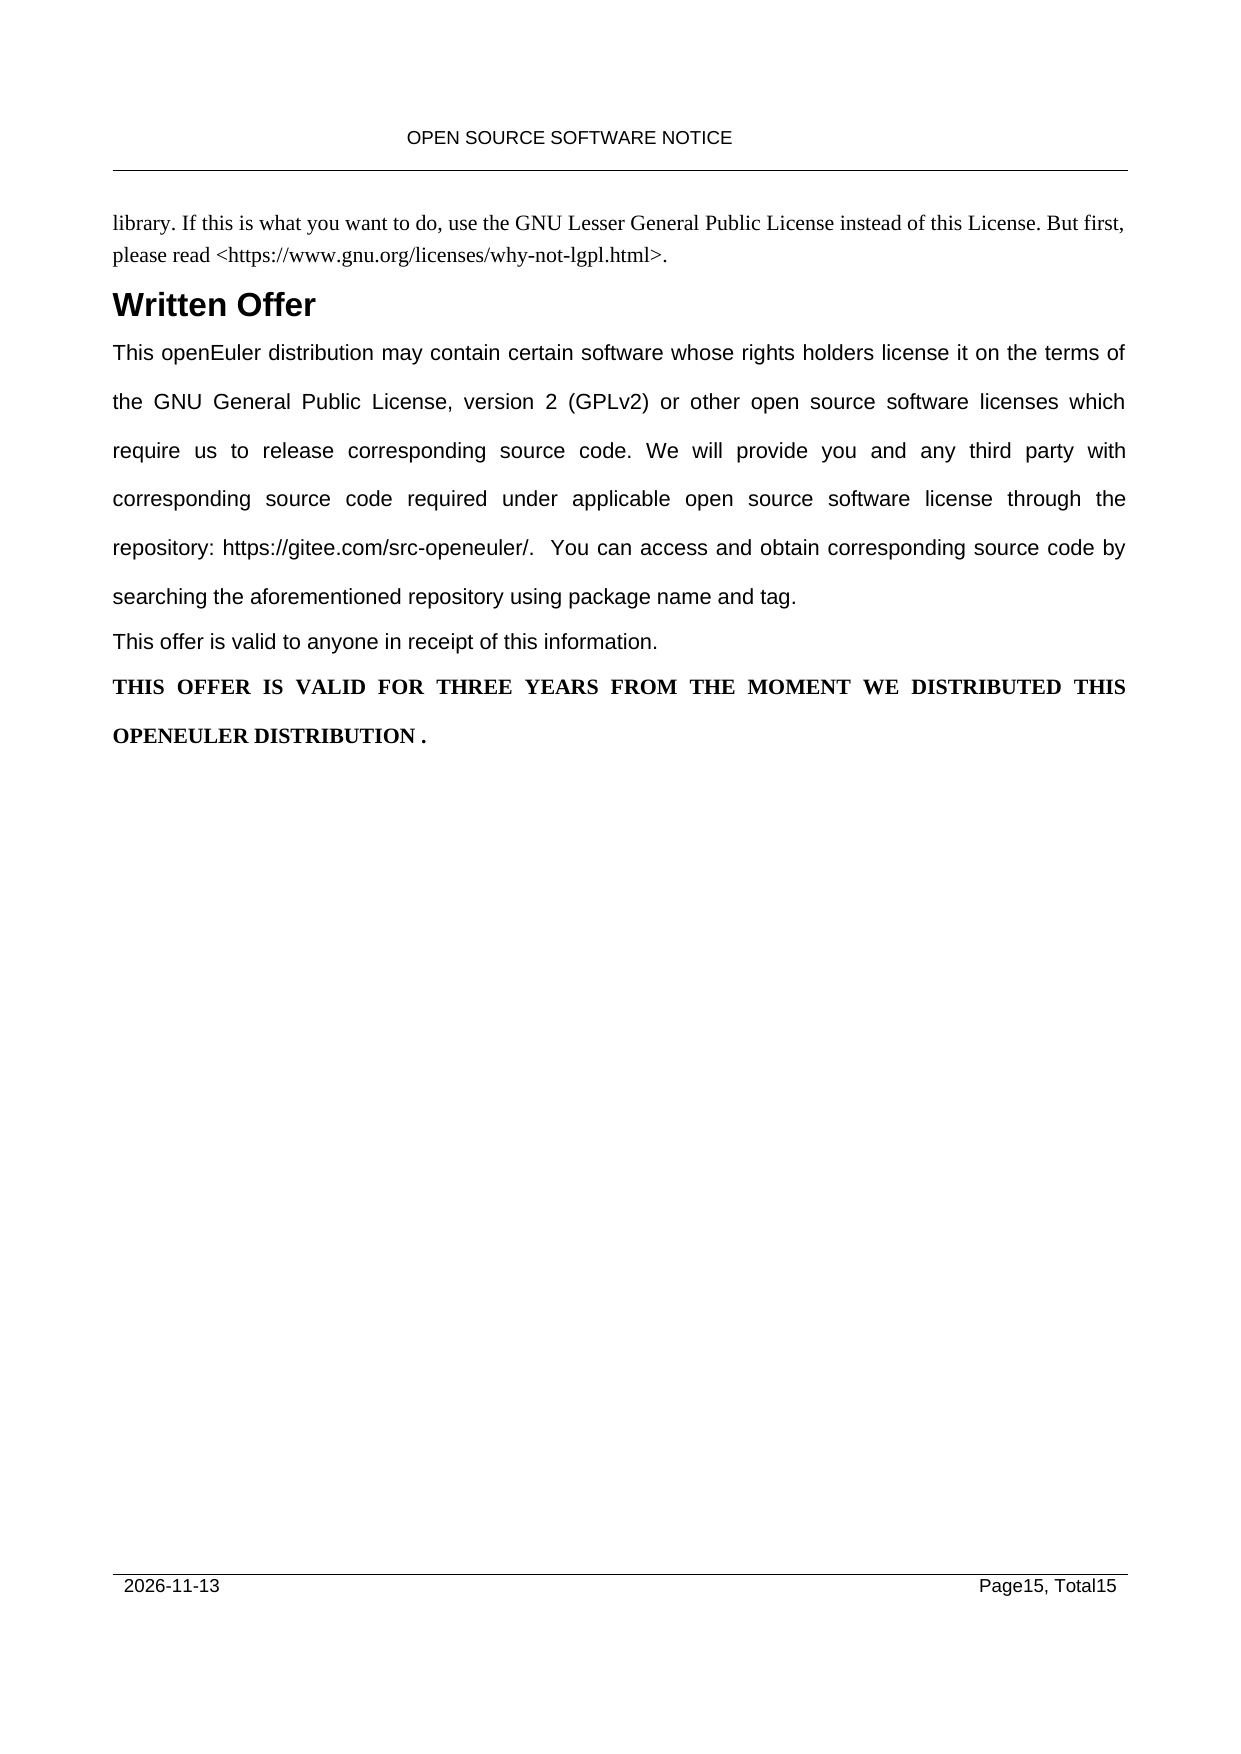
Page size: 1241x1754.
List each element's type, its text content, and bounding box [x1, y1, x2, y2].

text This openEuler distribution may contain certain software whose rights holders license it on the terms of the GNU General Public License, version 2 (GPLv2) or other open source software licenses which require us to release corresponding source code. We will provide you and any third party with corresponding source code required under applicable open source software license through the repository: https://gitee.com/src-openeuler/. You can access and obtain corresponding source code by searching the aforementioned repository using package name and tag. [112, 336, 1128, 613]
text Written Offer [112, 271, 1128, 336]
text THIS OFFER IS VALID FOR THREE YEARS FROM THE MOMENT WE DISTRIBUTED THIS OPENEULER DISTRIBUTION . [112, 670, 1128, 752]
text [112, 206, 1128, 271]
text This offer is valid to anyone in receipt of this information. [112, 625, 1128, 658]
